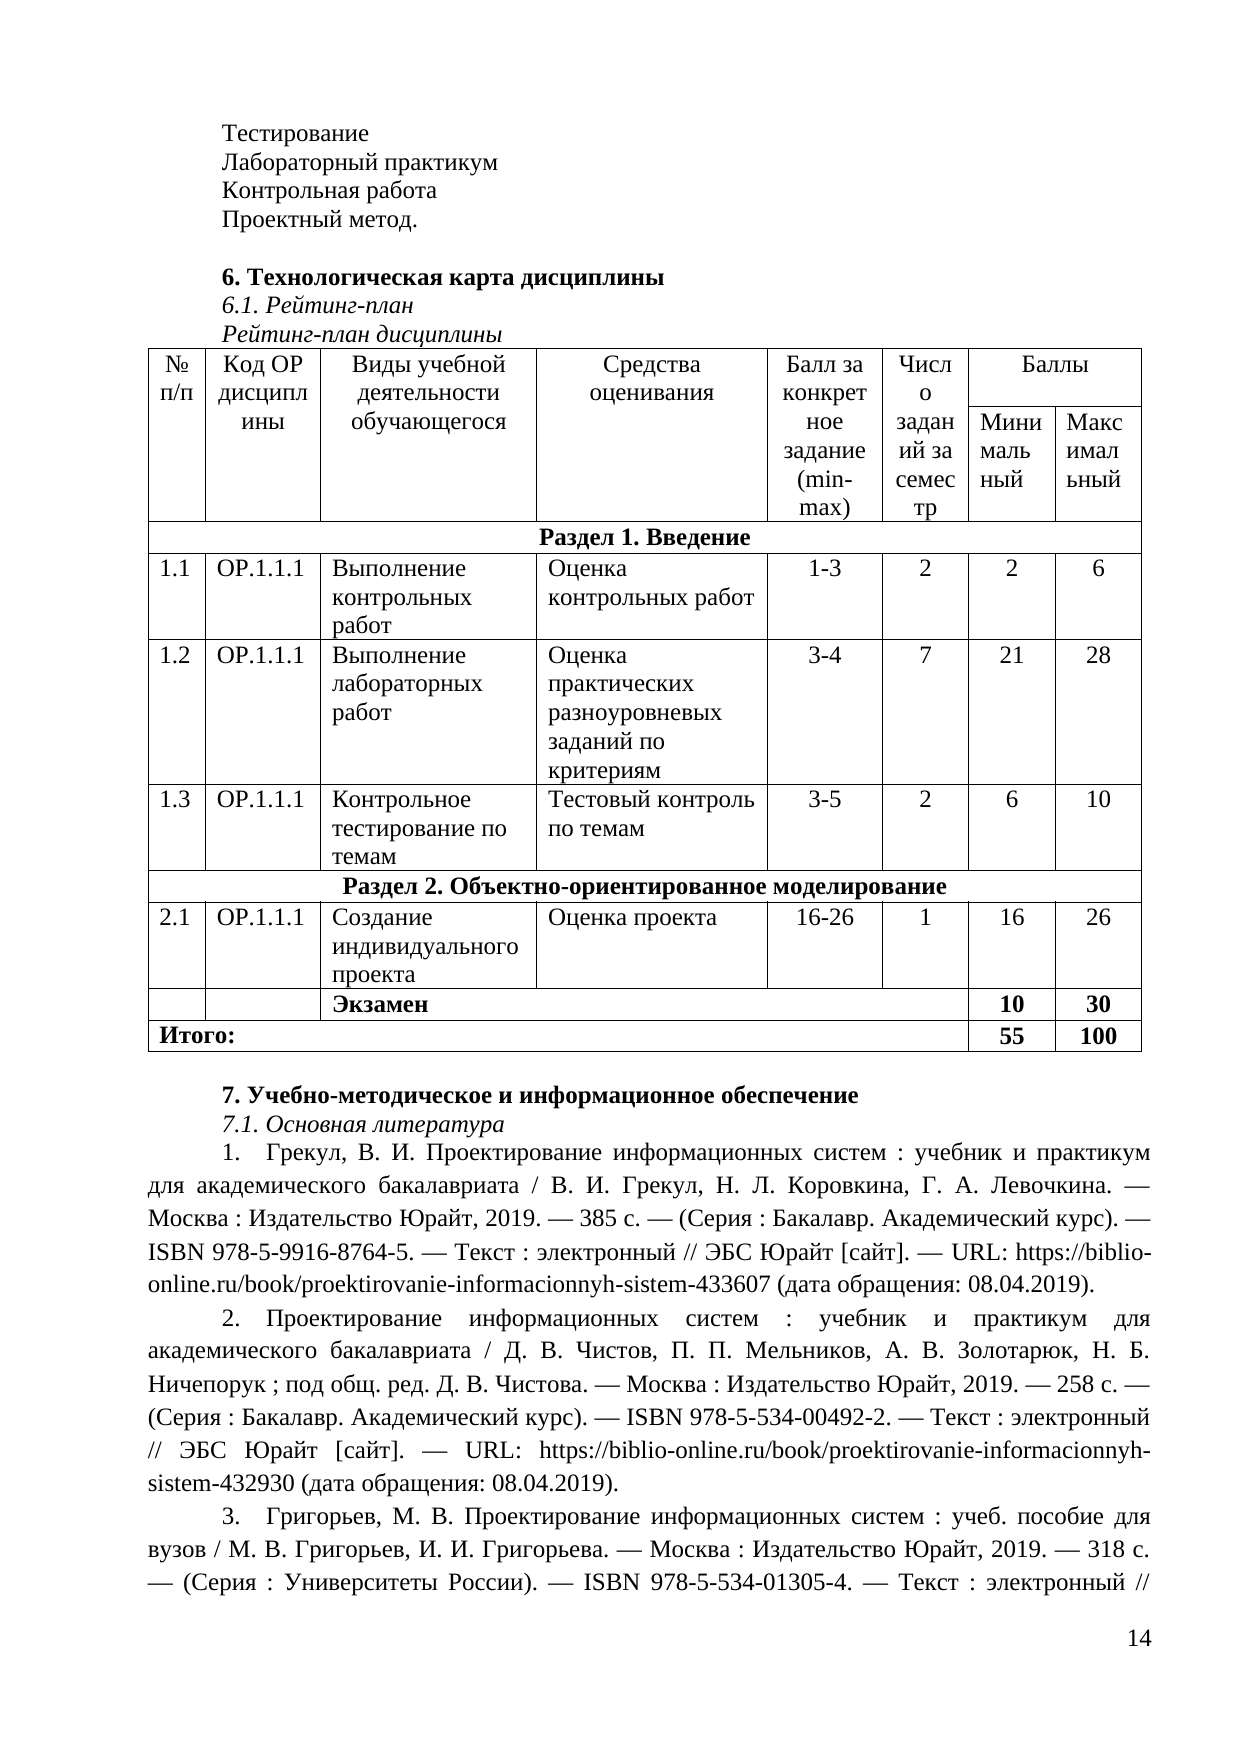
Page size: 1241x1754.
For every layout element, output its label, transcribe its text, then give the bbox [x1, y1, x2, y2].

text Рейтинг-план дисциплины [148, 319, 1152, 348]
table_cell 1.3 [149, 785, 205, 870]
table_cell 2 [883, 554, 968, 639]
table_cell Оценка практических разноуровневых заданий по критериям [537, 640, 767, 783]
text 7.1. Основная литература [148, 1109, 1152, 1137]
table_cell 2.1 [149, 903, 205, 988]
table_cell 2 [883, 785, 968, 870]
table_cell 6 [1056, 554, 1141, 639]
table_cell ОР.1.1.1 [206, 554, 320, 639]
table_cell Минимальный [969, 407, 1055, 521]
table_cell 30 [1056, 989, 1141, 1019]
table_cell ОР.1.1.1 [206, 785, 320, 870]
table_header №п/п [149, 349, 205, 521]
table_header Балл за конкретное задание (min-max) [768, 349, 882, 521]
list Проектирование информационных систем : учебник и практикум для академического бакалавриата / Д. В. Чистов, П. П. Мельников, А. В. Золотарюк, Н. Б. Ничепорук ; под общ. ред. Д. В. Чистова. — Москва : Издательство Юрайт, 2019. — 258 с. — (Серия : Бакалавр. Академический курс). — ISBN 978-5-534-00492-2. — Текст : электронный // ЭБС Юрайт [сайт]. — URL: https://biblio-online.ru/book/proektirovanie-informacionnyh-sistem-432930 (дата обращения: 08.04.2019). [148, 1303, 1152, 1496]
table_cell Раздел 1. Введение [149, 522, 1141, 552]
table_cell 1.1 [149, 554, 205, 639]
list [148, 1501, 1152, 1596]
table_cell Создание индивидуального проекта [321, 903, 536, 988]
table_cell 10 [969, 989, 1055, 1019]
table_cell Раздел 2. Объектно-ориентированное моделирование [149, 871, 1141, 901]
table_cell Оценка проекта [537, 903, 767, 988]
table_cell 1 [883, 903, 968, 988]
table_cell 21 [969, 640, 1055, 783]
text Тестирование [148, 118, 1152, 147]
table_cell 1-3 [768, 554, 882, 639]
table_cell ОР.1.1.1 [206, 903, 320, 988]
table_header Средства оценивания [537, 349, 767, 521]
table_cell 28 [1056, 640, 1141, 783]
table_cell Оценка контрольных работ [537, 554, 767, 639]
text Проектный метод. [148, 204, 1152, 233]
table_cell 10 [1056, 785, 1141, 870]
table_cell 3-5 [768, 785, 882, 870]
table_cell Выполнение контрольных работ [321, 554, 536, 639]
table_cell Максимальный [1056, 407, 1141, 521]
table_cell Итого: [149, 1021, 968, 1051]
table_cell 3-4 [768, 640, 882, 783]
table_cell 26 [1056, 903, 1141, 988]
table_cell [149, 989, 205, 1019]
text 7. Учебно-методическое и информационное обеспечение [148, 1080, 1152, 1109]
table_cell 7 [883, 640, 968, 783]
table_header Виды учебной деятельности обучающегося [321, 349, 536, 521]
table_cell 6 [969, 785, 1055, 870]
text 6. Технологическая карта дисциплины [148, 262, 1152, 291]
table_cell Экзамен [321, 989, 968, 1019]
table_cell 100 [1056, 1021, 1141, 1051]
table_cell 16-26 [768, 903, 882, 988]
table_cell Выполнение лабораторных работ [321, 640, 536, 783]
table_cell Контрольное тестирование по темам [321, 785, 536, 870]
table_header Баллы [969, 349, 1141, 406]
text Лабораторный практикум [148, 147, 1152, 176]
table_header Код ОР дисциплины [206, 349, 320, 521]
table_header Число заданий за семестр [883, 349, 968, 521]
list Грекул, В. И. Проектирование информационных систем : учебник и практикум для академического бакалавриата / В. И. Грекул, Н. Л. Коровкина, Г. А. Левочкина. — Москва : Издательство Юрайт, 2019. — 385 с. — (Серия : Бакалавр. Академический курс). — ISBN 978-5-9916-8764-5. — Текст : электронный // ЭБС Юрайт [сайт]. — URL: https://biblio-online.ru/book/proektirovanie-informacionnyh-sistem-433607 (дата обращения: 08.04.2019). [148, 1137, 1152, 1298]
table_cell 55 [969, 1021, 1055, 1051]
table_cell 2 [969, 554, 1055, 639]
table_cell 16 [969, 903, 1055, 988]
table_cell Тестовый контроль по темам [537, 785, 767, 870]
table_cell [206, 989, 320, 1019]
table_cell ОР.1.1.1 [206, 640, 320, 783]
text 6.1. Рейтинг-план [148, 291, 1152, 319]
table_cell 1.2 [149, 640, 205, 783]
text Контрольная работа [148, 176, 1152, 204]
